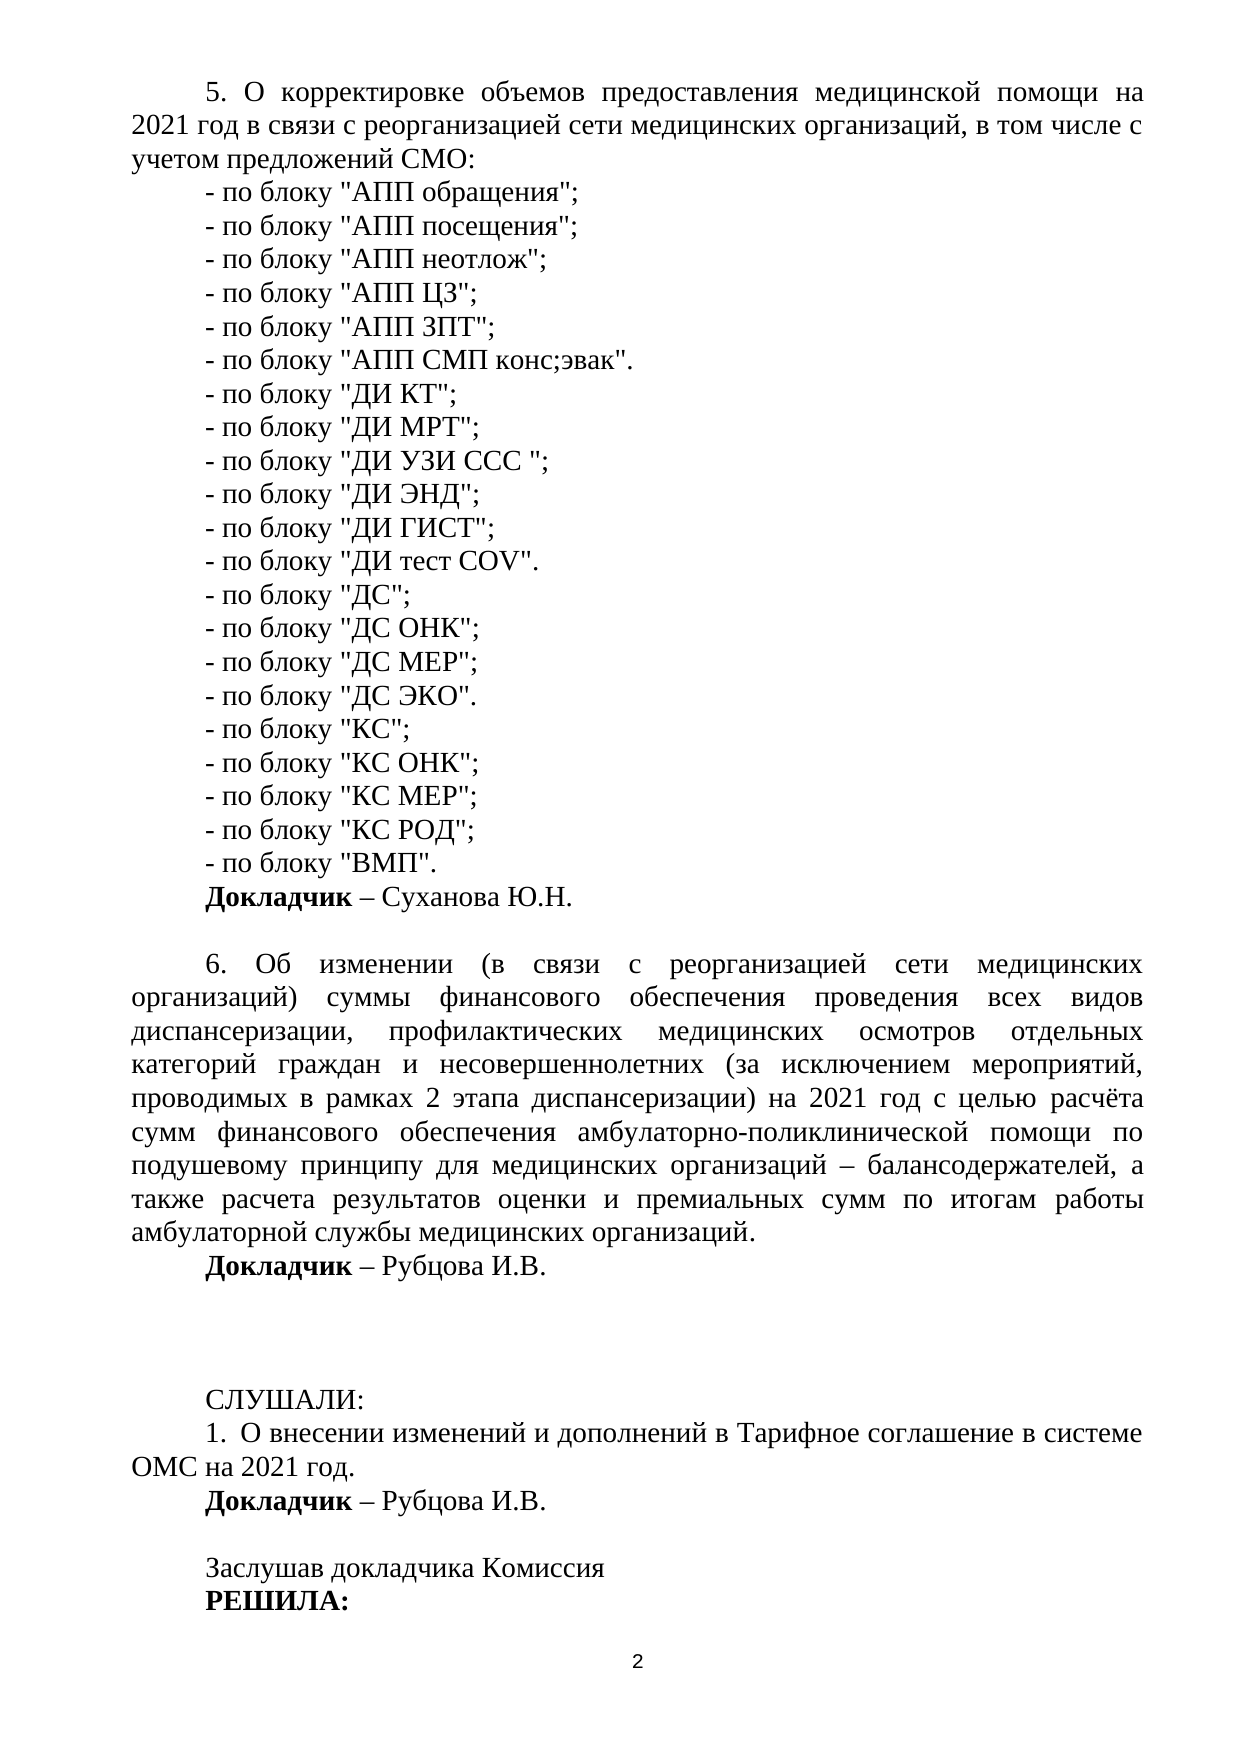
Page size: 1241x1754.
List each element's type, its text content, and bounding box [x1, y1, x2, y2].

text - по блоку "КС МЕР"; [131, 778, 1144, 812]
text - по блоку "АПП обращения"; [131, 174, 1144, 208]
text - по блоку "КС ОНК"; [131, 745, 1144, 778]
text - по блоку "АПП посещения"; [131, 208, 1144, 242]
text - по блоку "ДИ МРТ"; [131, 409, 1144, 443]
text СЛУШАЛИ: [131, 1382, 1144, 1416]
text 5. О корректировке объемов предоставления медицинской помощи на 2021 год в связи с реорганизацией сети медицинских организаций, в том числе с учетом предложений СМО: [131, 74, 1144, 174]
text - по блоку "ДС ЭКО". [131, 678, 1144, 711]
text - по блоку "ВМП". [131, 845, 1144, 879]
text - по блоку "ДС"; [131, 577, 1144, 611]
text - по блоку "КС"; [131, 711, 1144, 745]
text - по блоку "ДИ УЗИ ССС "; [131, 443, 1144, 476]
text Заслушав докладчика Комиссия [131, 1550, 1144, 1583]
text 6. Об изменении (в связи с реорганизацией сети медицинских организаций) суммы финансового обеспечения проведения всех видов диспансеризации, профилактических медицинских осмотров отдельных категорий граждан и несовершеннолетних (за исключением мероприятий, проводимых в рамках 2 этапа диспансеризации) на 2021 год с целью расчёта сумм финансового обеспечения амбулаторно-поликлинической помощи по подушевому принципу для медицинских организаций – балансодержателей, а также расчета результатов оценки и премиальных сумм по итогам работы амбулаторной службы медицинских организаций. [131, 946, 1144, 1248]
text - по блоку "ДИ ЭНД"; [131, 476, 1144, 510]
text - по блоку "ДИ тест COV". [131, 543, 1144, 577]
text - по блоку "АПП ЗПТ"; [131, 309, 1144, 342]
text РЕШИЛА: [131, 1583, 1144, 1617]
text - по блоку "АПП неотлож"; [131, 242, 1144, 275]
text Докладчик – Суханова Ю.Н. [131, 879, 1144, 912]
text Докладчик – Рубцова И.В. [131, 1483, 1144, 1516]
text - по блоку "ДИ ГИСТ"; [131, 510, 1144, 543]
text Докладчик – Рубцова И.В. [131, 1248, 1144, 1281]
text - по блоку "ДИ КТ"; [131, 376, 1144, 409]
text 1. О внесении изменений и дополнений в Тарифное соглашение в системе ОМС на 2021 год. [131, 1416, 1144, 1483]
text - по блоку "АПП ЦЗ"; [131, 275, 1144, 309]
text - по блоку "ДС МЕР"; [131, 644, 1144, 678]
text - по блоку "КС РОД"; [131, 812, 1144, 845]
text - по блоку "ДС ОНК"; [131, 611, 1144, 644]
text - по блоку "АПП СМП конс;эвак". [131, 342, 1144, 376]
